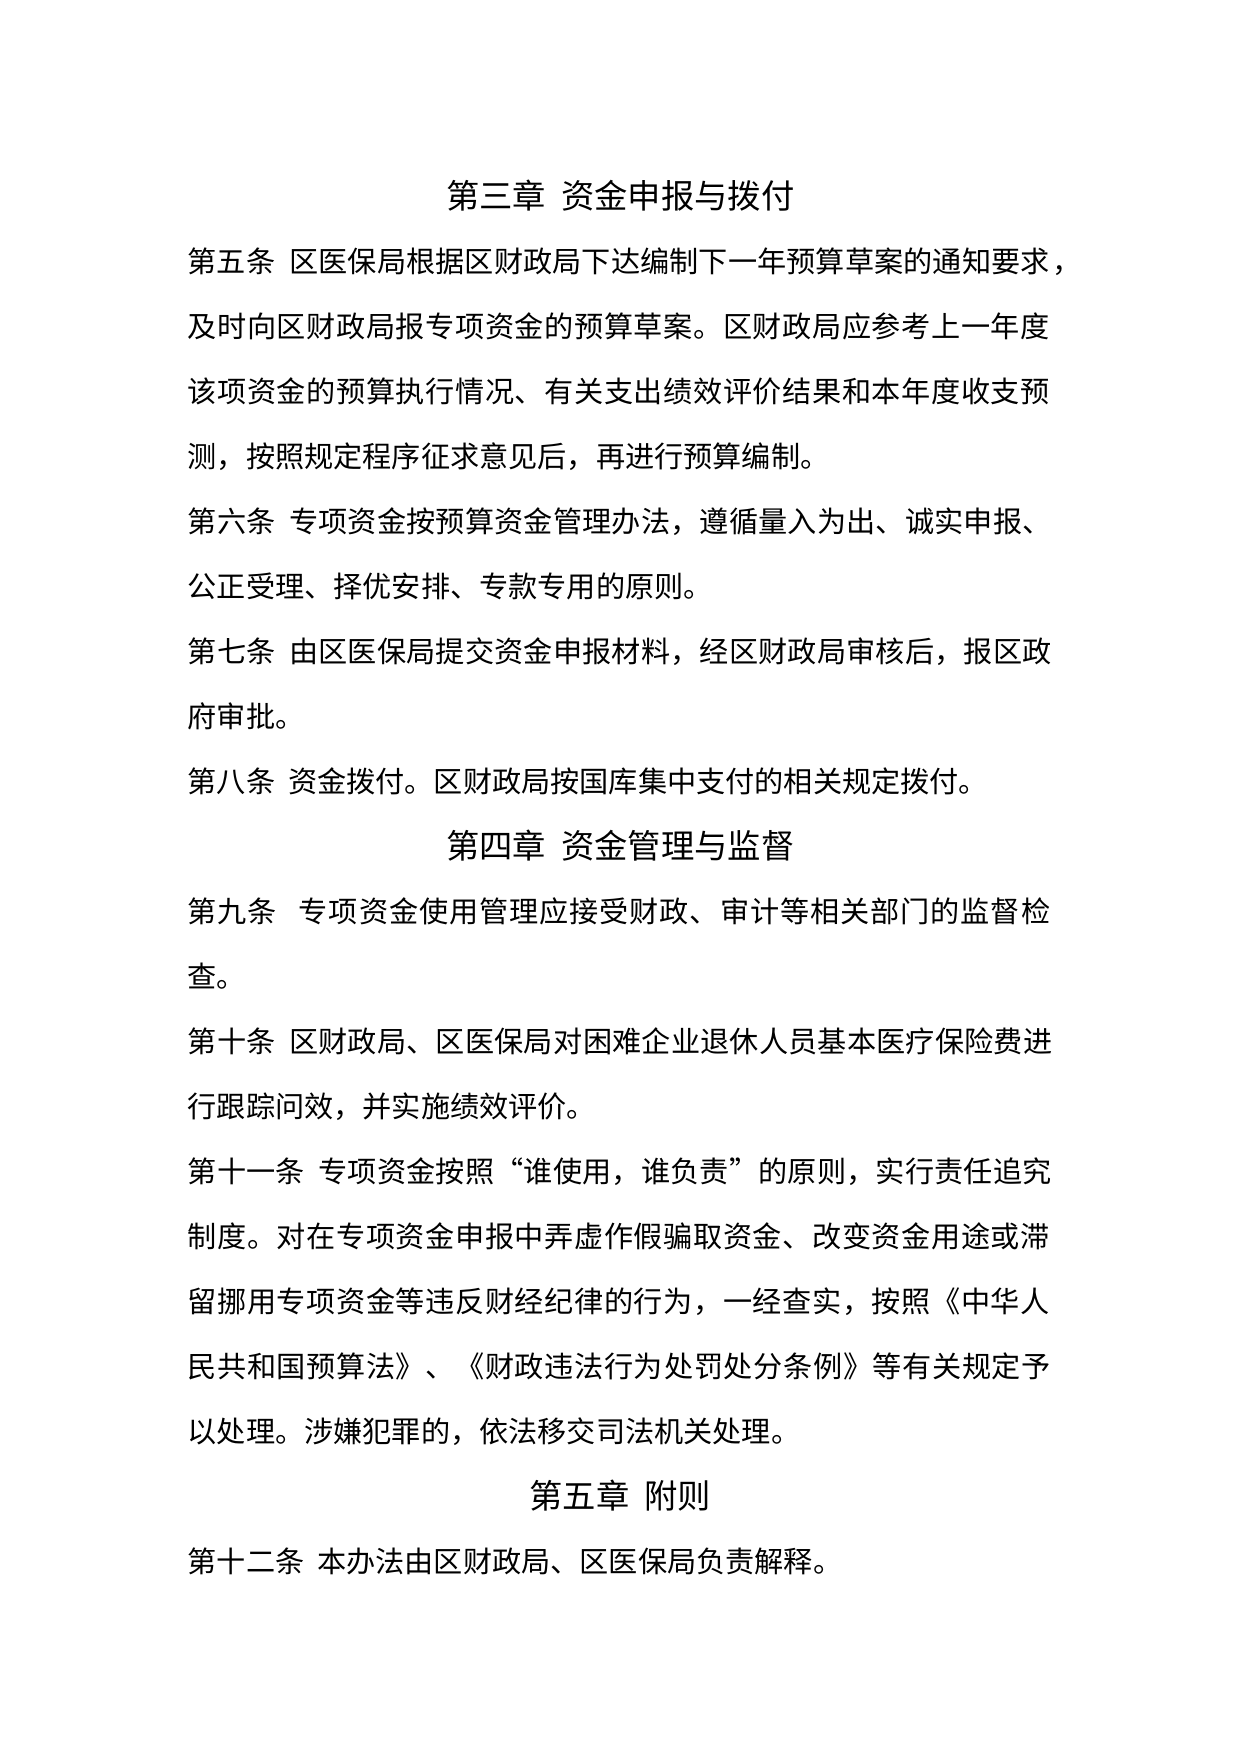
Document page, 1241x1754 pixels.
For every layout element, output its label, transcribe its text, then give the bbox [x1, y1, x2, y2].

text 第四章 资金管理与监督 [187, 812, 1053, 877]
text 第十一条 专项资金按照“谁使用，谁负责”的原则，实行责任追究制度。对在专项资金申报中弄虚作假骗取资金、改变资金用途或滞留挪用专项资金等违反财经纪律的行为，一经查实，按照《中华人民共和国预算法》、《财政违法行为处罚处分条例》等有关规定予以处理。涉嫌犯罪的，依法移交司法机关处理。 [187, 1137, 1053, 1462]
text 第五条 区医保局根据区财政局下达编制下一年预算草案的通知要求，及时向区财政局报专项资金的预算草案。区财政局应参考上一年度该项资金的预算执行情况、有关支出绩效评价结果和本年度收支预测，按照规定程序征求意见后，再进行预算编制。 [187, 227, 1053, 487]
text 第九条 专项资金使用管理应接受财政、审计等相关部门的监督检查。 [187, 877, 1053, 1007]
text 第六条 专项资金按预算资金管理办法，遵循量入为出、诚实申报、公正受理、择优安排、专款专用的原则。 [187, 487, 1053, 617]
text 第三章 资金申报与拨付 [187, 162, 1053, 227]
text 第五章 附则 [187, 1462, 1053, 1527]
text 第十二条 本办法由区财政局、区医保局负责解释。 [187, 1527, 1053, 1592]
text 第七条 由区医保局提交资金申报材料，经区财政局审核后，报区政府审批。 [187, 617, 1053, 747]
text 第八条 资金拨付。区财政局按国库集中支付的相关规定拨付。 [187, 747, 1053, 812]
text 第十条 区财政局、区医保局对困难企业退休人员基本医疗保险费进行跟踪问效，并实施绩效评价。 [187, 1007, 1053, 1137]
